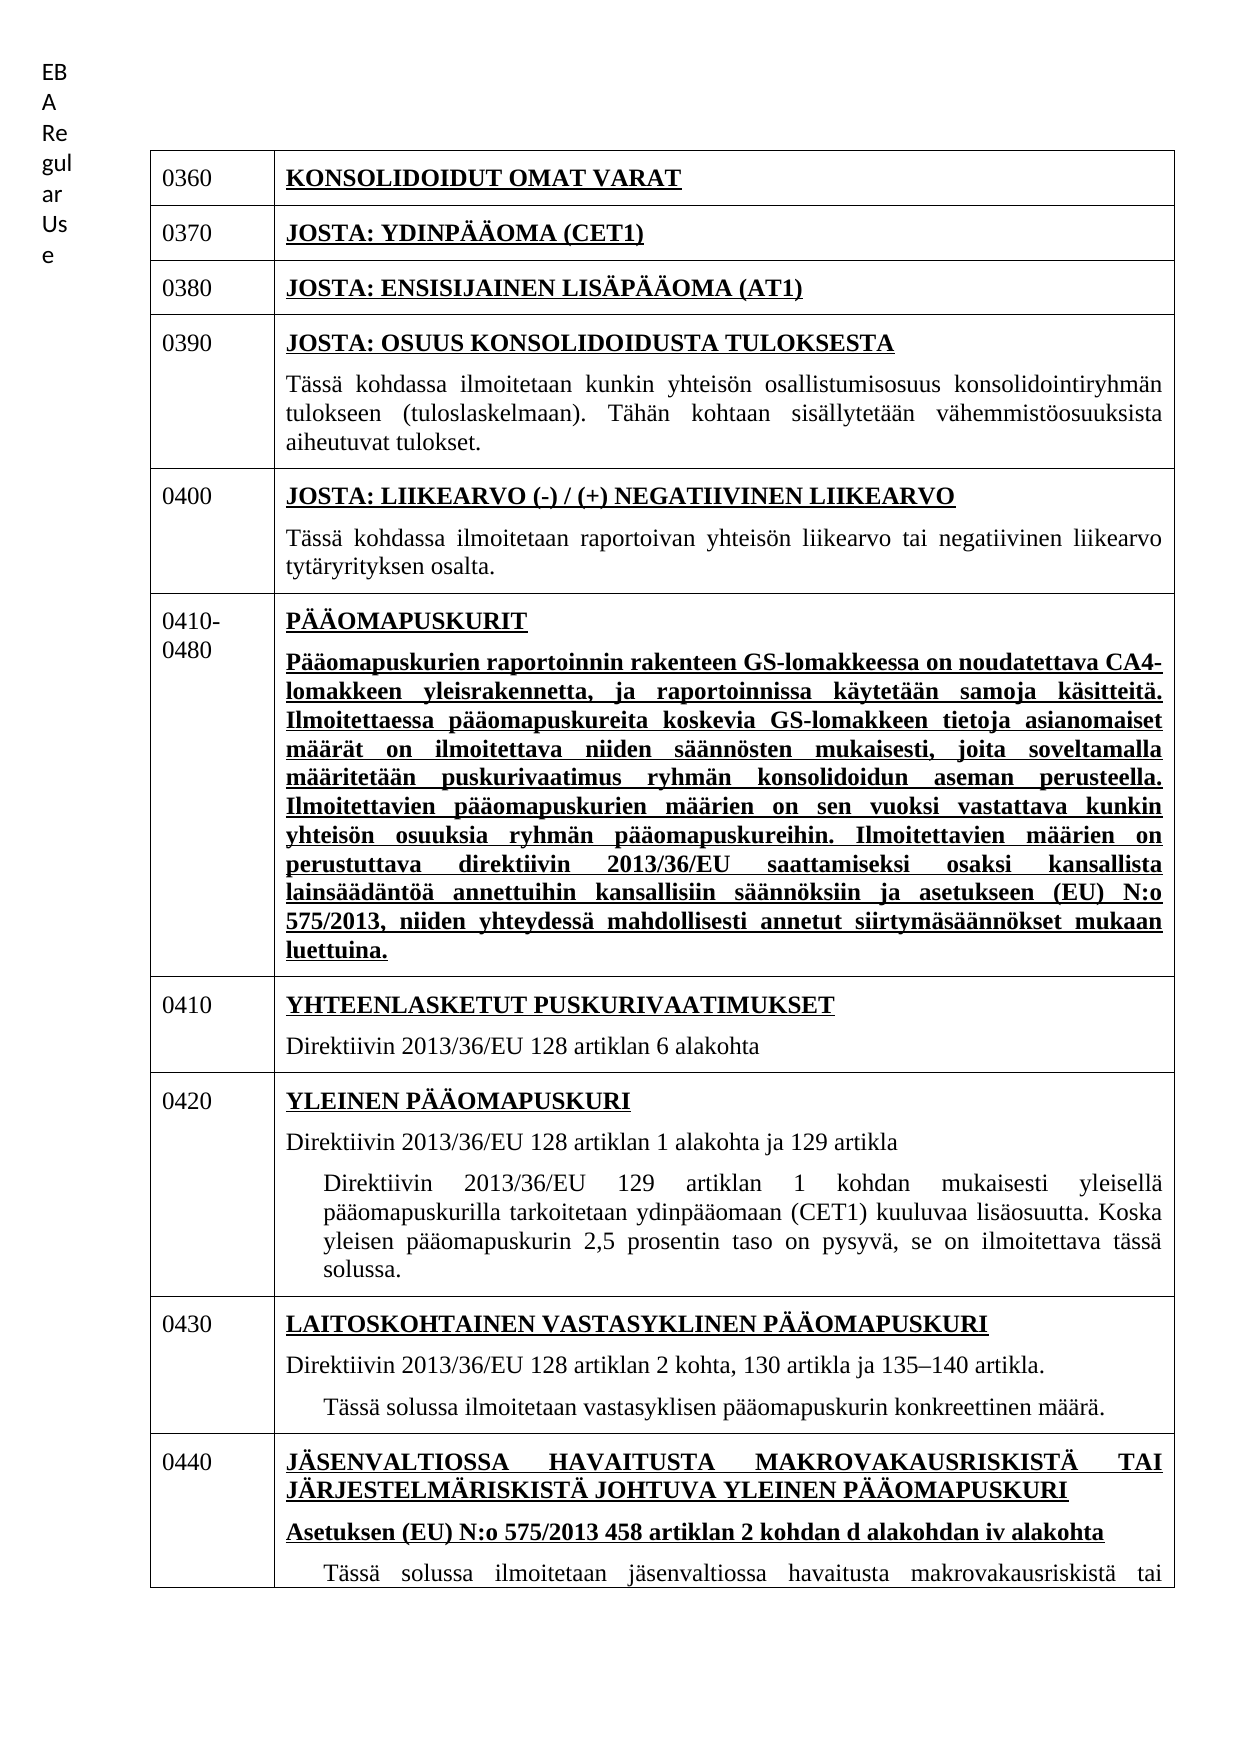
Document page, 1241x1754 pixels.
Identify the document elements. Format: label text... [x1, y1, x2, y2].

table_cell 0420 [151, 1073, 274, 1296]
table_cell 0380 [151, 261, 274, 314]
table_cell JOSTA: YDINPÄÄOMA (CET1) [275, 206, 1174, 259]
table_cell YHTEENLASKETUT PUSKURIVAATIMUKSET Direktiivin 2013/36/EU 128 artiklan 6 alakohta [275, 977, 1174, 1072]
table_cell 0440 [151, 1434, 274, 1587]
table_cell 0410 [151, 977, 274, 1072]
table_cell JOSTA: OSUUS KONSOLIDOIDUSTA TULOKSESTA Tässä kohdassa ilmoitetaan kunkin yhteisön osallistumisosuus konsolidointiryhmän tulokseen (tuloslaskelmaan). Tähän kohtaan sisällytetään vähemmistöosuuksista aiheutuvat tulokset. [275, 315, 1174, 468]
table_cell JOSTA: LIIKEARVO (-) / (+) NEGATIIVINEN LIIKEARVO Tässä kohdassa ilmoitetaan raportoivan yhteisön liikearvo tai negatiivinen liikearvo tytäryrityksen osalta. [275, 469, 1174, 593]
table_cell LAITOSKOHTAINEN VASTASYKLINEN PÄÄOMAPUSKURI Direktiivin 2013/36/EU 128 artiklan 2 kohta, 130 artikla ja 135–140 artikla. Tässä solussa ilmoitetaan vastasyklisen pääomapuskurin konkreettinen määrä. [275, 1297, 1174, 1433]
table_cell 0400 [151, 469, 274, 593]
table_cell YLEINEN PÄÄOMAPUSKURI Direktiivin 2013/36/EU 128 artiklan 1 alakohta ja 129 artikla Direktiivin 2013/36/EU 129 artiklan 1 kohdan mukaisesti yleisellä pääomapuskurilla tarkoitetaan ydinpääomaan (CET1) kuuluvaa lisäosuutta. Koska yleisen pääomapuskurin 2,5 prosentin taso on pysyvä, se on ilmoitettava tässä solussa. [275, 1073, 1174, 1296]
table_cell 0360 [151, 151, 274, 205]
table_cell PÄÄOMAPUSKURIT Pääomapuskurien raportoinnin rakenteen GS-lomakkeessa on noudatettava CA4-lomakkeen yleisrakennetta, ja raportoinnissa käytetään samoja käsitteitä. Ilmoitettaessa pääomapuskureita koskevia GS-lomakkeen tietoja asianomaiset määrät on ilmoitettava niiden säännösten mukaisesti, joita soveltamalla määritetään puskurivaatimus ryhmän konsolidoidun aseman perusteella. Ilmoitettavien pääomapuskurien määrien on sen vuoksi vastattava kunkin yhteisön osuuksia ryhmän pääomapuskureihin. Ilmoitettavien määrien on perustuttava direktiivin 2013/36/EU saattamiseksi osaksi kansallista lainsäädäntöä annettuihin kansallisiin säännöksiin ja asetukseen (EU) N:o 575/2013, niiden yhteydessä mahdollisesti annetut siirtymäsäännökset mukaan luettuina. [275, 594, 1174, 976]
table_cell 0390 [151, 315, 274, 468]
table_cell 0430 [151, 1297, 274, 1433]
table_cell KONSOLIDOIDUT OMAT VARAT [275, 151, 1174, 205]
table_cell 0410-0480 [151, 594, 274, 976]
table_cell JOSTA: ENSISIJAINEN LISÄPÄÄOMA (AT1) [275, 261, 1174, 314]
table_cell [275, 1434, 1174, 1587]
table_cell 0370 [151, 206, 274, 259]
